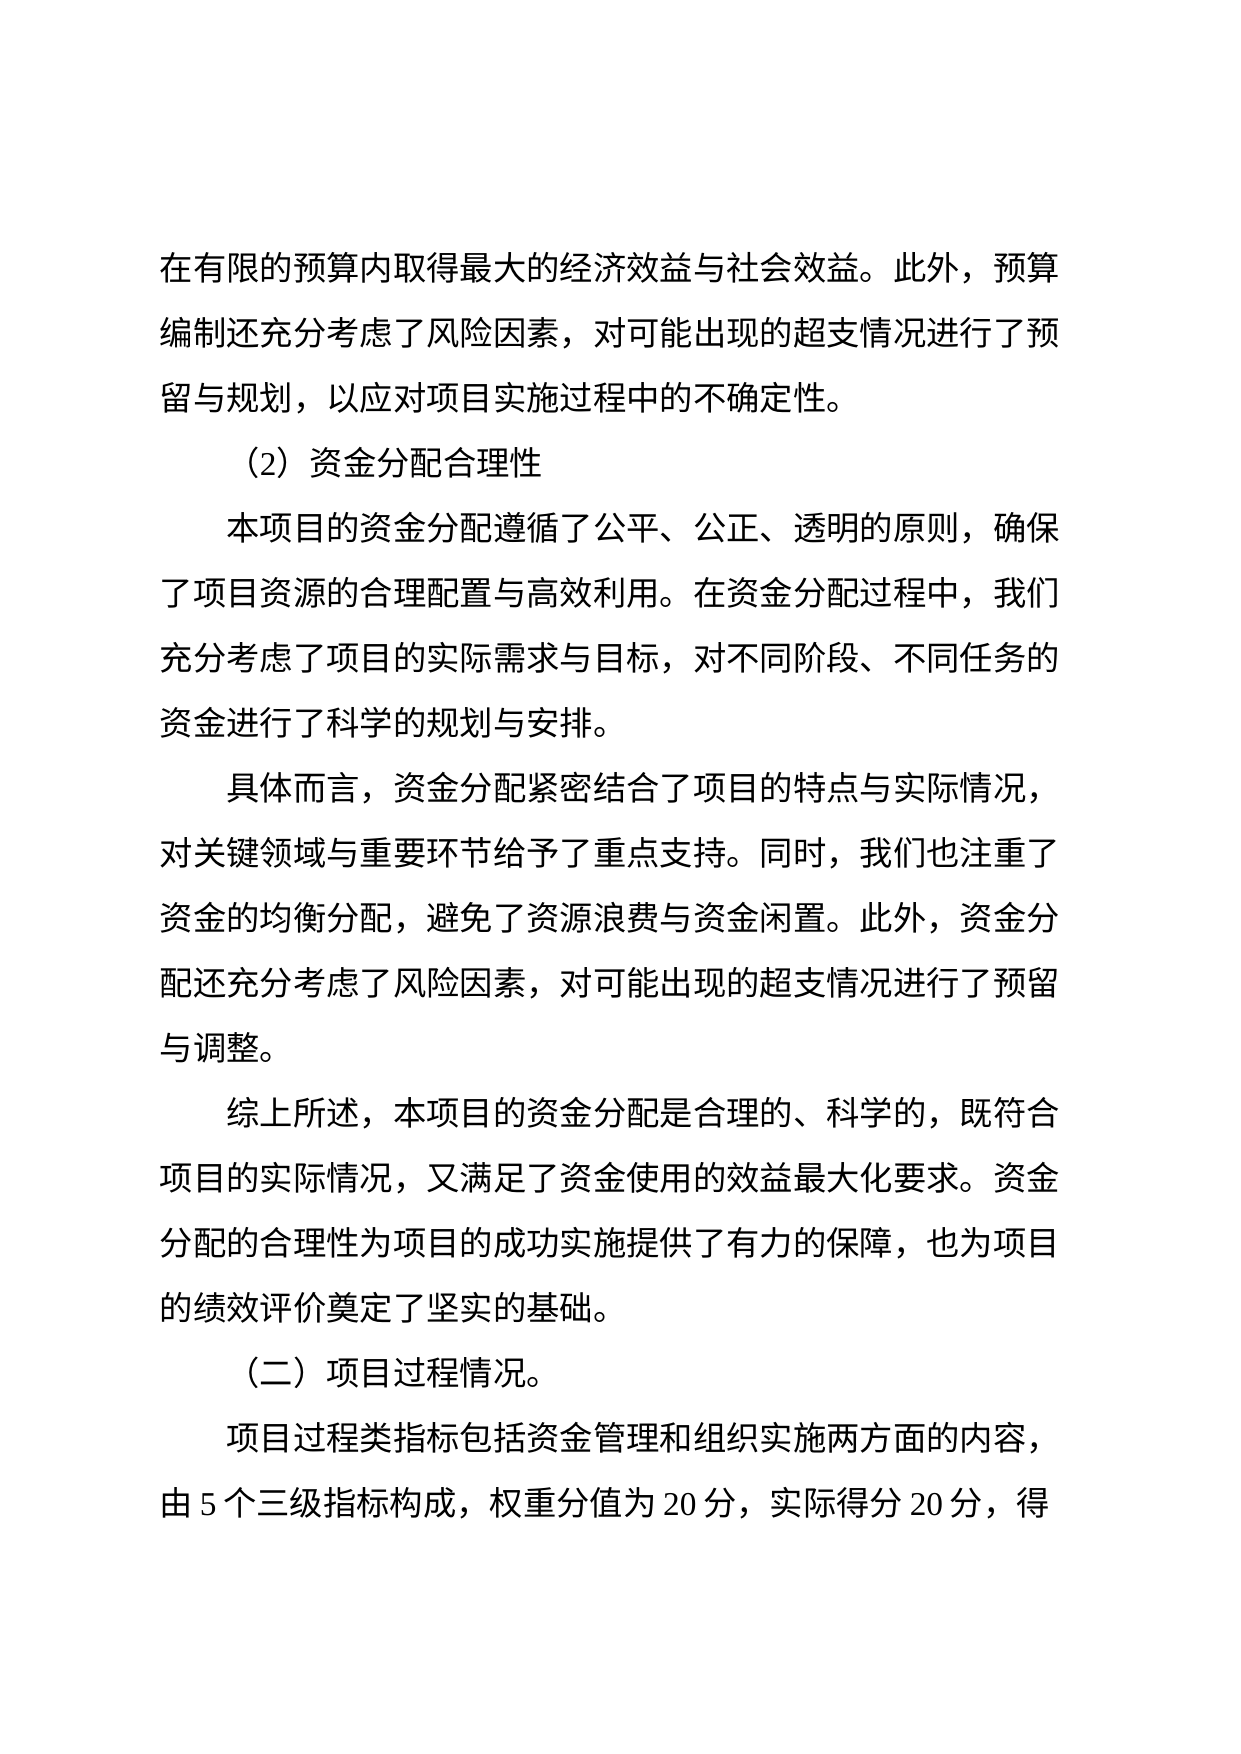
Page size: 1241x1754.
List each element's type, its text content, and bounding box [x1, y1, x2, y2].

text （二）项目过程情况。 [159, 1338, 1081, 1403]
text 本项目的资金分配遵循了公平、公正、透明的原则，确保了项目资源的合理配置与高效利用。在资金分配过程中，我们充分考虑了项目的实际需求与目标，对不同阶段、不同任务的资金进行了科学的规划与安排。 [159, 493, 1081, 753]
text 具体而言，资金分配紧密结合了项目的特点与实际情况，对关键领域与重要环节给予了重点支持。同时，我们也注重了资金的均衡分配，避免了资源浪费与资金闲置。此外，资金分配还充分考虑了风险因素，对可能出现的超支情况进行了预留与调整。 [159, 753, 1081, 1078]
text 综上所述，本项目的资金分配是合理的、科学的，既符合项目的实际情况，又满足了资金使用的效益最大化要求。资金分配的合理性为项目的成功实施提供了有力的保障，也为项目的绩效评价奠定了坚实的基础。 [159, 1078, 1081, 1338]
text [159, 1403, 1081, 1533]
text （2）资金分配合理性 [159, 428, 1081, 493]
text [159, 233, 1081, 428]
